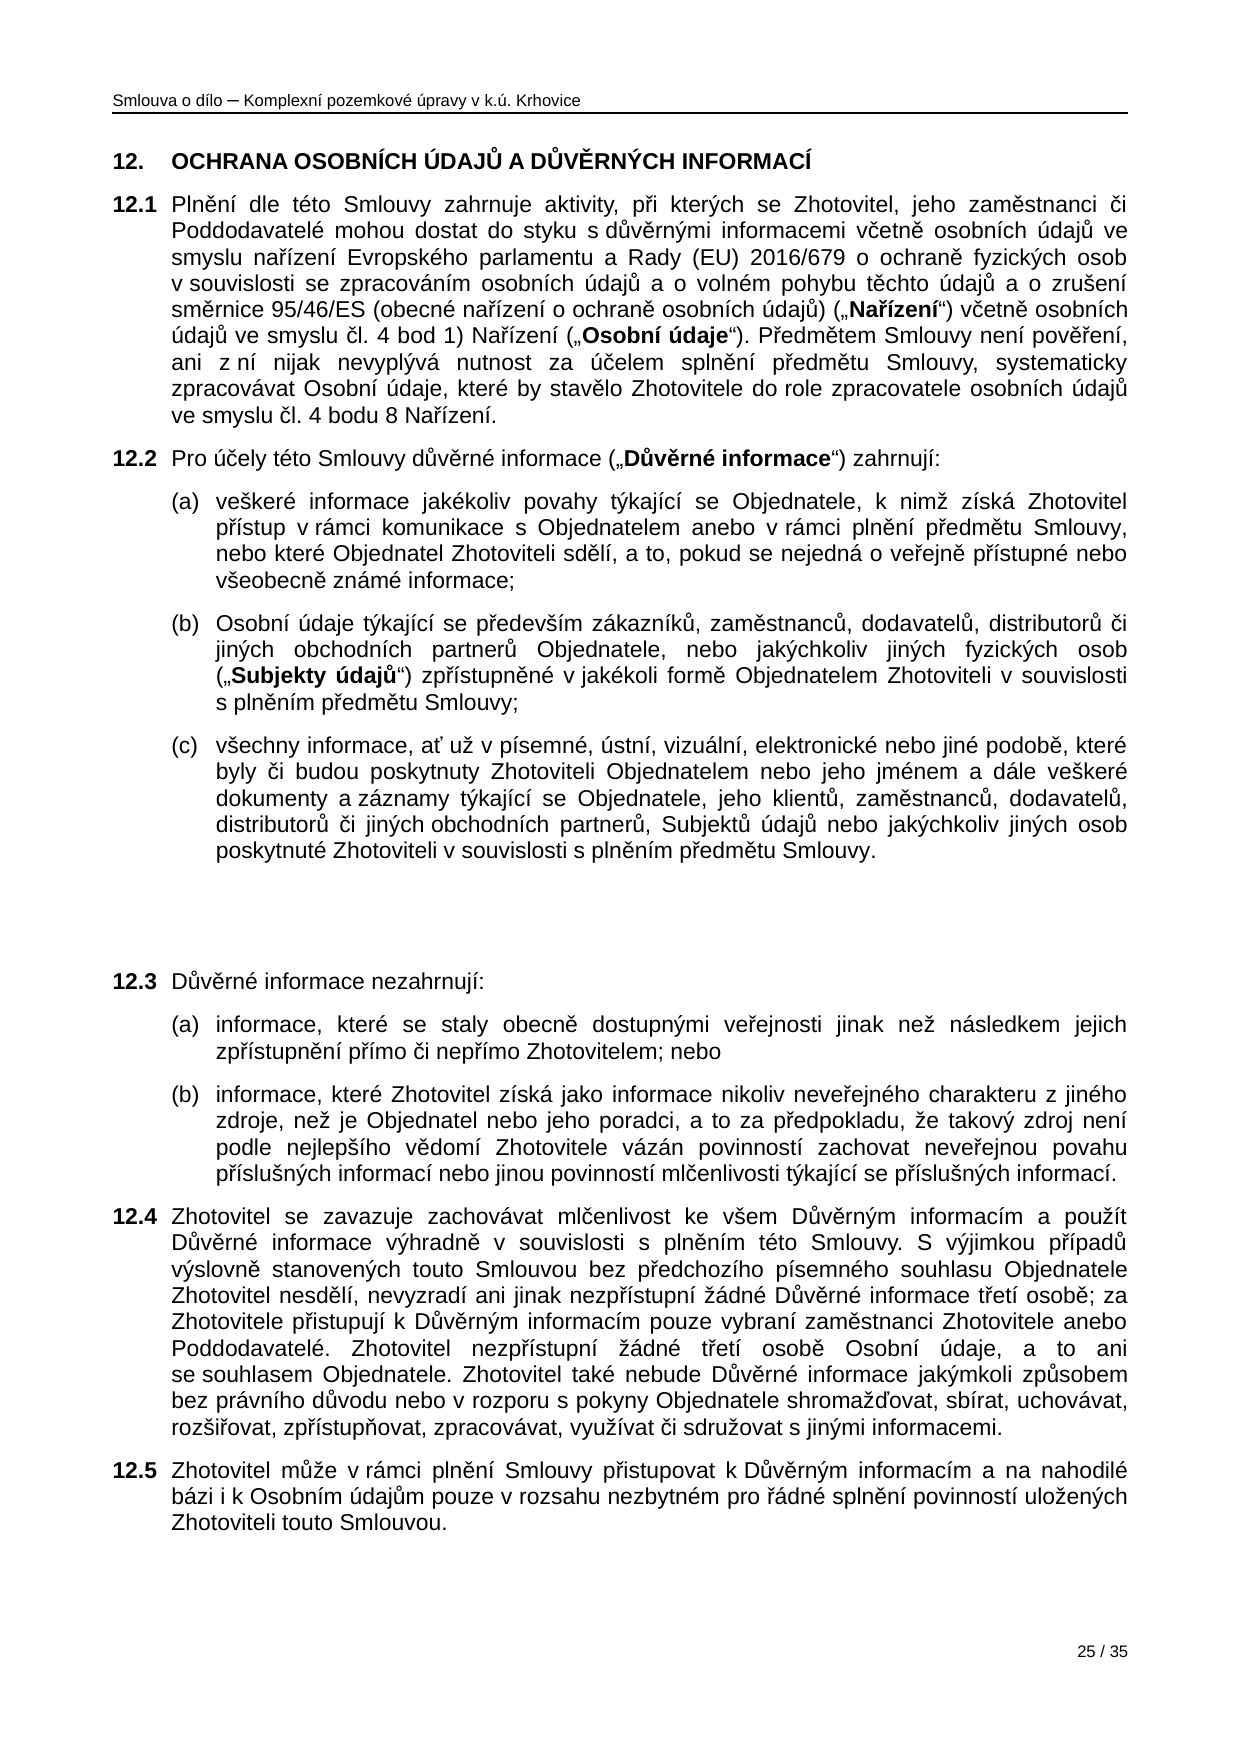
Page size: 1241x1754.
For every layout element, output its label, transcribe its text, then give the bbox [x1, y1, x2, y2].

list Osobní údaje týkající se především zákazníků, zaměstnanců, dodavatelů, distributorů či jiných obchodních partnerů Objednatele, nebo jakýchkoliv jiných fyzických osob („Subjekty údajů“) zpřístupněné v jakékoli formě Objednatelem Zhotoviteli v souvislosti s plněním předmětu Smlouvy; [171, 610, 1128, 715]
list veškeré informace jakékoliv povahy týkající se Objednatele, k nimž získá Zhotovitel přístup v rámci komunikace s Objednatelem anebo v rámci plnění předmětu Smlouvy, nebo které Objednatel Zhotoviteli sdělí, a to, pokud se nejedná o veřejně přístupné nebo všeobecně známé informace; [171, 488, 1128, 593]
list všechny informace, ať už v písemné, ústní, vizuální, elektronické nebo jiné podobě, které byly či budou poskytnuty Zhotoviteli Objednatelem nebo jeho jménem a dále veškeré dokumenty a záznamy týkající se Objednatele, jeho klientů, zaměstnanců, dodavatelů, distributorů či jiných obchodních partnerů, Subjektů údajů nebo jakýchkoliv jiných osob poskytnuté Zhotoviteli v souvislosti s plněním předmětu Smlouvy. [171, 732, 1128, 863]
text Plnění dle této Smlouvy zahrnuje aktivity, při kterých se Zhotovitel, jeho zaměstnanci či Poddodavatelé mohou dostat do styku s důvěrnými informacemi včetně osobních údajů ve smyslu nařízení Evropského parlamentu a Rady (EU) 2016/679 o ochraně fyzických osob v souvislosti se zpracováním osobních údajů a o volném pohybu těchto údajů a o zrušení směrnice 95/46/ES (obecné nařízení o ochraně osobních údajů) („Nařízení“) včetně osobních údajů ve smyslu čl. 4 bod 1) Nařízení („Osobní údaje“). Předmětem Smlouvy není pověření, ani z ní nijak nevyplývá nutnost za účelem splnění předmětu Smlouvy, systematicky zpracovávat Osobní údaje, které by stavělo Zhotovitele do role zpracovatele osobních údajů ve smyslu čl. 4 bodu 8 Nařízení. [112, 191, 1128, 428]
text Důvěrné informace nezahrnují: [112, 968, 1128, 995]
text Pro účely této Smlouvy důvěrné informace („Důvěrné informace“) zahrnují: [112, 444, 1128, 471]
list informace, které se staly obecně dostupnými veřejnosti jinak než následkem jejich zpřístupnění přímo či nepřímo Zhotovitelem; nebo [171, 1011, 1128, 1064]
list informace, které Zhotovitel získá jako informace nikoliv neveřejného charakteru z jiného zdroje, než je Objednatel nebo jeho poradci, a to za předpokladu, že takový zdroj není podle nejlepšího vědomí Zhotovitele vázán povinností zachovat neveřejnou povahu příslušných informací nebo jinou povinností mlčenlivosti týkající se příslušných informací. [171, 1081, 1128, 1186]
text Zhotovitel se zavazuje zachovávat mlčenlivost ke všem Důvěrným informacím a použít Důvěrné informace výhradně v souvislosti s plněním této Smlouvy. S výjimkou případů výslovně stanovených touto Smlouvou bez předchozího písemného souhlasu Objednatele Zhotovitel nesdělí, nevyzradí ani jinak nezpřístupní žádné Důvěrné informace třetí osobě; za Zhotovitele přistupují k Důvěrným informacím pouze vybraní zaměstnanci Zhotovitele anebo Poddodavatelé. Zhotovitel nezpřístupní žádné třetí osobě Osobní údaje, a to ani se souhlasem Objednatele. Zhotovitel také nebude Důvěrné informace jakýmkoli způsobem bez právního důvodu nebo v rozporu s pokyny Objednatele shromažďovat, sbírat, uchovávat, rozšiřovat, zpřístupňovat, zpracovávat, využívat či sdružovat s jinými informacemi. [112, 1203, 1128, 1440]
text Zhotovitel může v rámci plnění Smlouvy přistupovat k Důvěrným informacím a na nahodilé bázi i k Osobním údajům pouze v rozsahu nezbytném pro řádné splnění povinností uložených Zhotoviteli touto Smlouvou. [112, 1457, 1128, 1536]
text Ochrana osobních údajů a Důvěrných informací [112, 148, 1128, 174]
